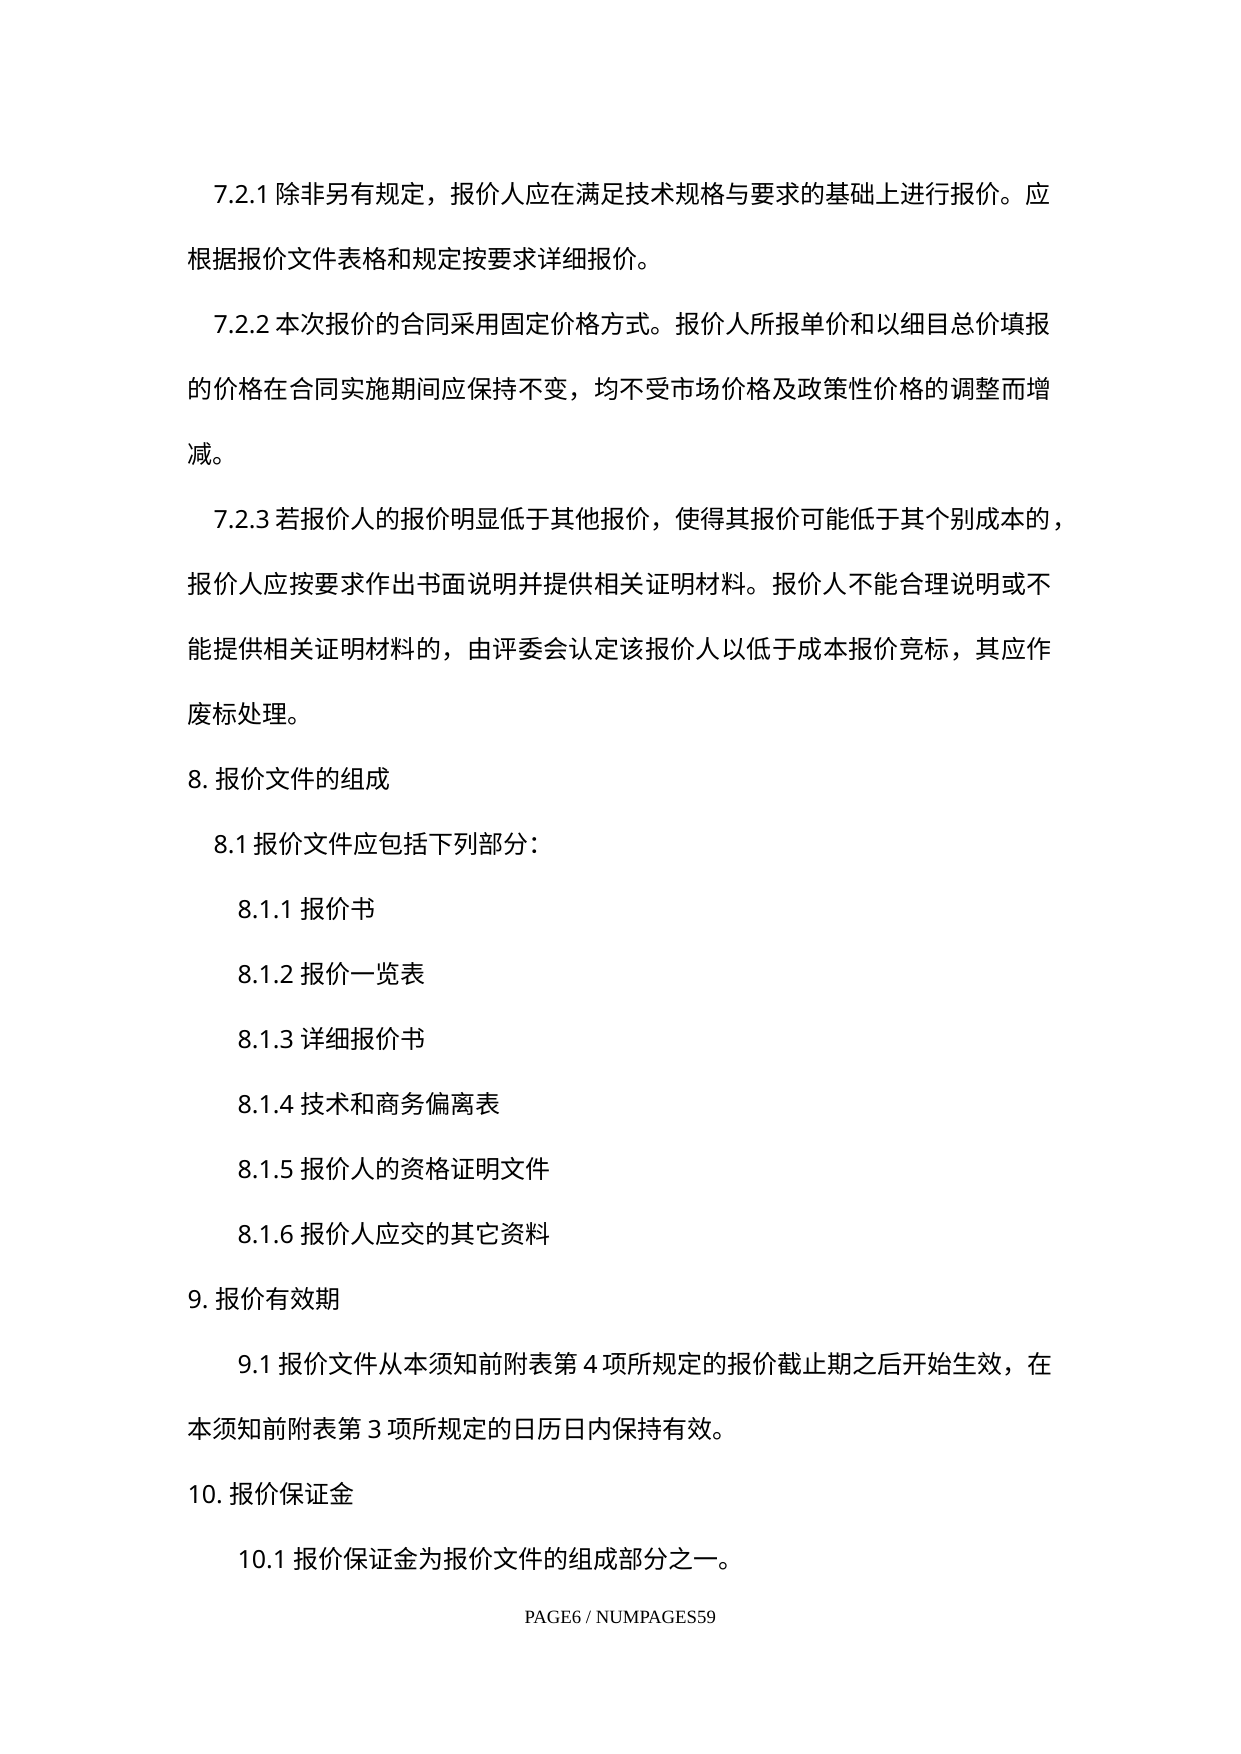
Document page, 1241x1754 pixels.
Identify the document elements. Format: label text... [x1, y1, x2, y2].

text 8.1.5 报价人的资格证明文件 [187, 1135, 1053, 1200]
text 8.1.3 详细报价书 [187, 1005, 1053, 1070]
text 9. 报价有效期 [187, 1265, 1053, 1330]
text 8.1.1 报价书 [187, 875, 1053, 940]
text 8.1.2 报价一览表 [187, 940, 1053, 1005]
text 8.1报价文件应包括下列部分： [187, 810, 1053, 875]
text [187, 1460, 1053, 1590]
text 8.1.6 报价人应交的其它资料 [187, 1200, 1053, 1265]
text 7.2.1除非另有规定，报价人应在满足技术规格与要求的基础上进行报价。应根据报价文件表格和规定按要求详细报价。 [187, 160, 1053, 290]
text 8.1.4 技术和商务偏离表 [187, 1070, 1053, 1135]
text 8. 报价文件的组成 [187, 745, 1053, 810]
text 7.2.3若报价人的报价明显低于其他报价，使得其报价可能低于其个别成本的，报价人应按要求作出书面说明并提供相关证明材料。报价人不能合理说明或不能提供相关证明材料的，由评委会认定该报价人以低于成本报价竞标，其应作废标处理。 [187, 485, 1053, 745]
text 9.1报价文件从本须知前附表第4项所规定的报价截止期之后开始生效，在本须知前附表第3项所规定的日历日内保持有效。 [187, 1330, 1053, 1460]
text 7.2.2本次报价的合同采用固定价格方式。报价人所报单价和以细目总价填报的价格在合同实施期间应保持不变，均不受市场价格及政策性价格的调整而增减。 [187, 290, 1053, 485]
